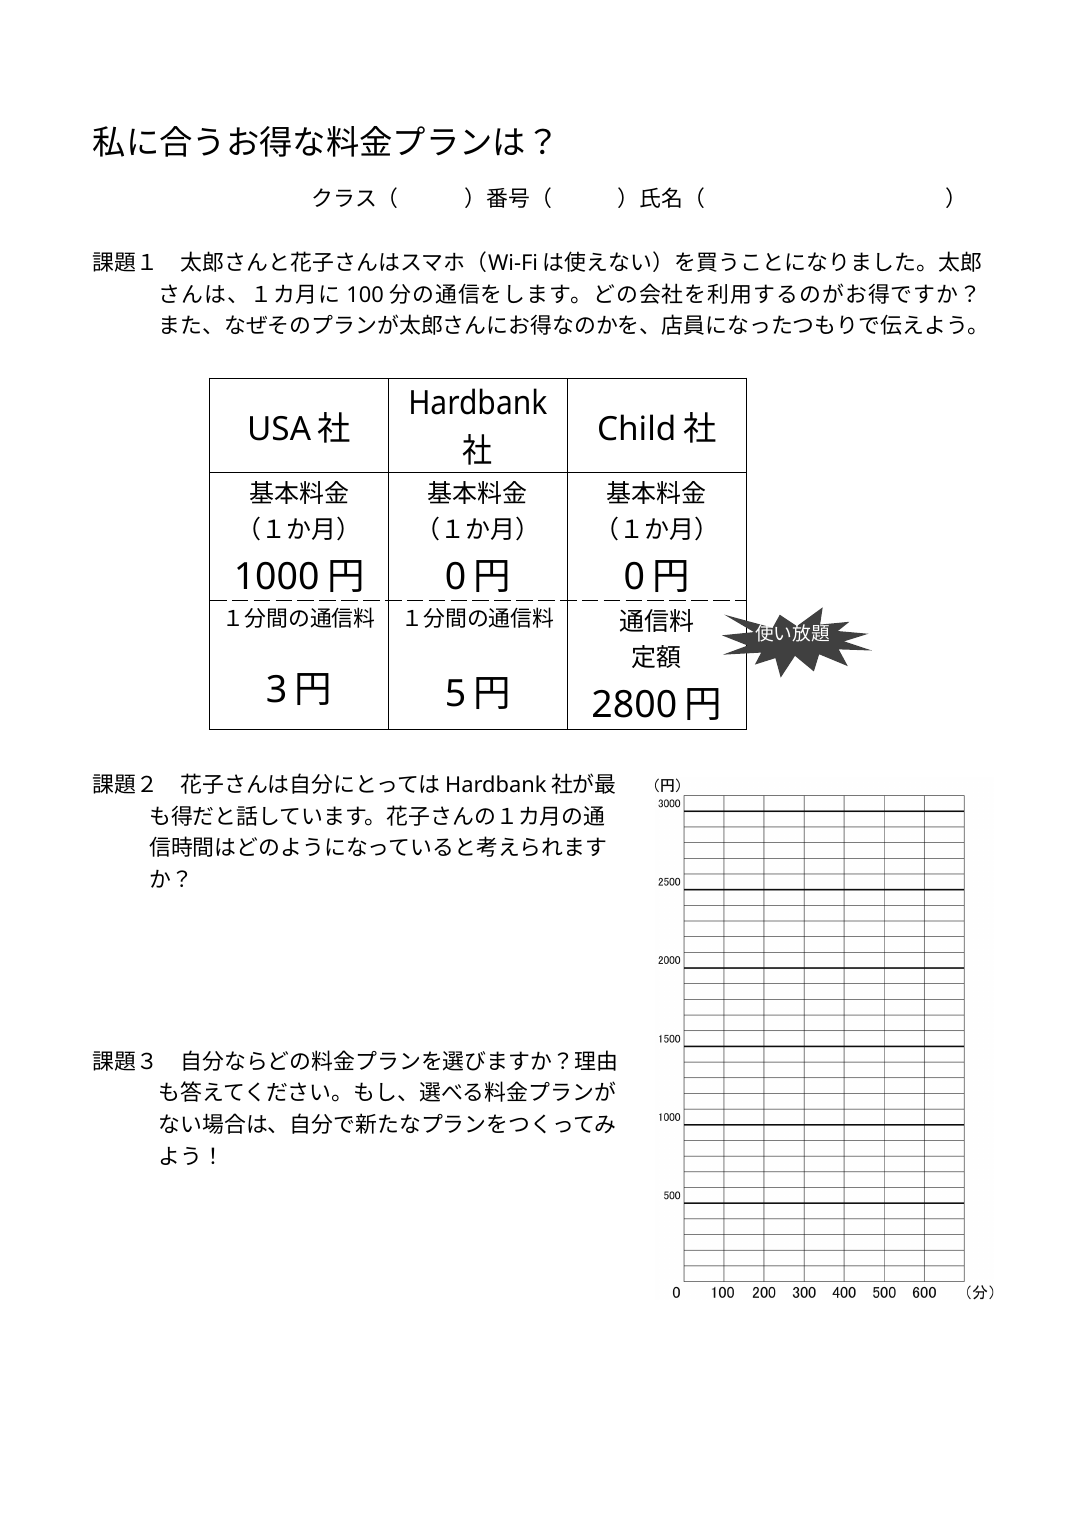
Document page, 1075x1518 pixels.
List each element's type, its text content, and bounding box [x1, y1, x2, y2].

text 課題３ 自分ならどの料金プランを選びますか？理由も答えてください。もし、選べる料金プランがない場合は、自分で新たなプランをつくってみよう！ [93, 1044, 654, 1170]
text 課題２ 花子さんは自分にとってはHardbank社が最も得だと話しています。花子さんの１カ月の通信時間はどのようになっていると考えられますか？ [93, 767, 982, 894]
table_cell １分間の通信料 5円 [389, 600, 567, 728]
text 課題１ 太郎さんと花子さんはスマホ（Wi-Fiは使えない）を買うことになりました。太郎さんは、１カ月に100分の通信をします。どの会社を利用するのがお得ですか？ また、なぜそのプランが太郎さんにお得なのかを、店員になったつもりで伝えよう。 [93, 245, 982, 340]
text 私に合うお得な料金プランは？ [93, 103, 982, 178]
table_cell 基本料金 （１か月） 1000円 [210, 473, 388, 600]
text クラス（ ）番号（ ）氏名（ ） [93, 178, 982, 215]
table_header Child社 [568, 379, 746, 472]
table_header Hardbank社 [389, 379, 567, 472]
table_cell １分間の通信料 3円 [210, 600, 388, 728]
table_cell 通信料 定額 2800円 [568, 600, 746, 728]
table_header USA社 [210, 379, 388, 472]
picture [654, 777, 994, 1300]
table_cell 基本料金 （１か月） 0円 [389, 473, 567, 600]
table_cell 基本料金 （１か月） 0円 [568, 473, 746, 600]
